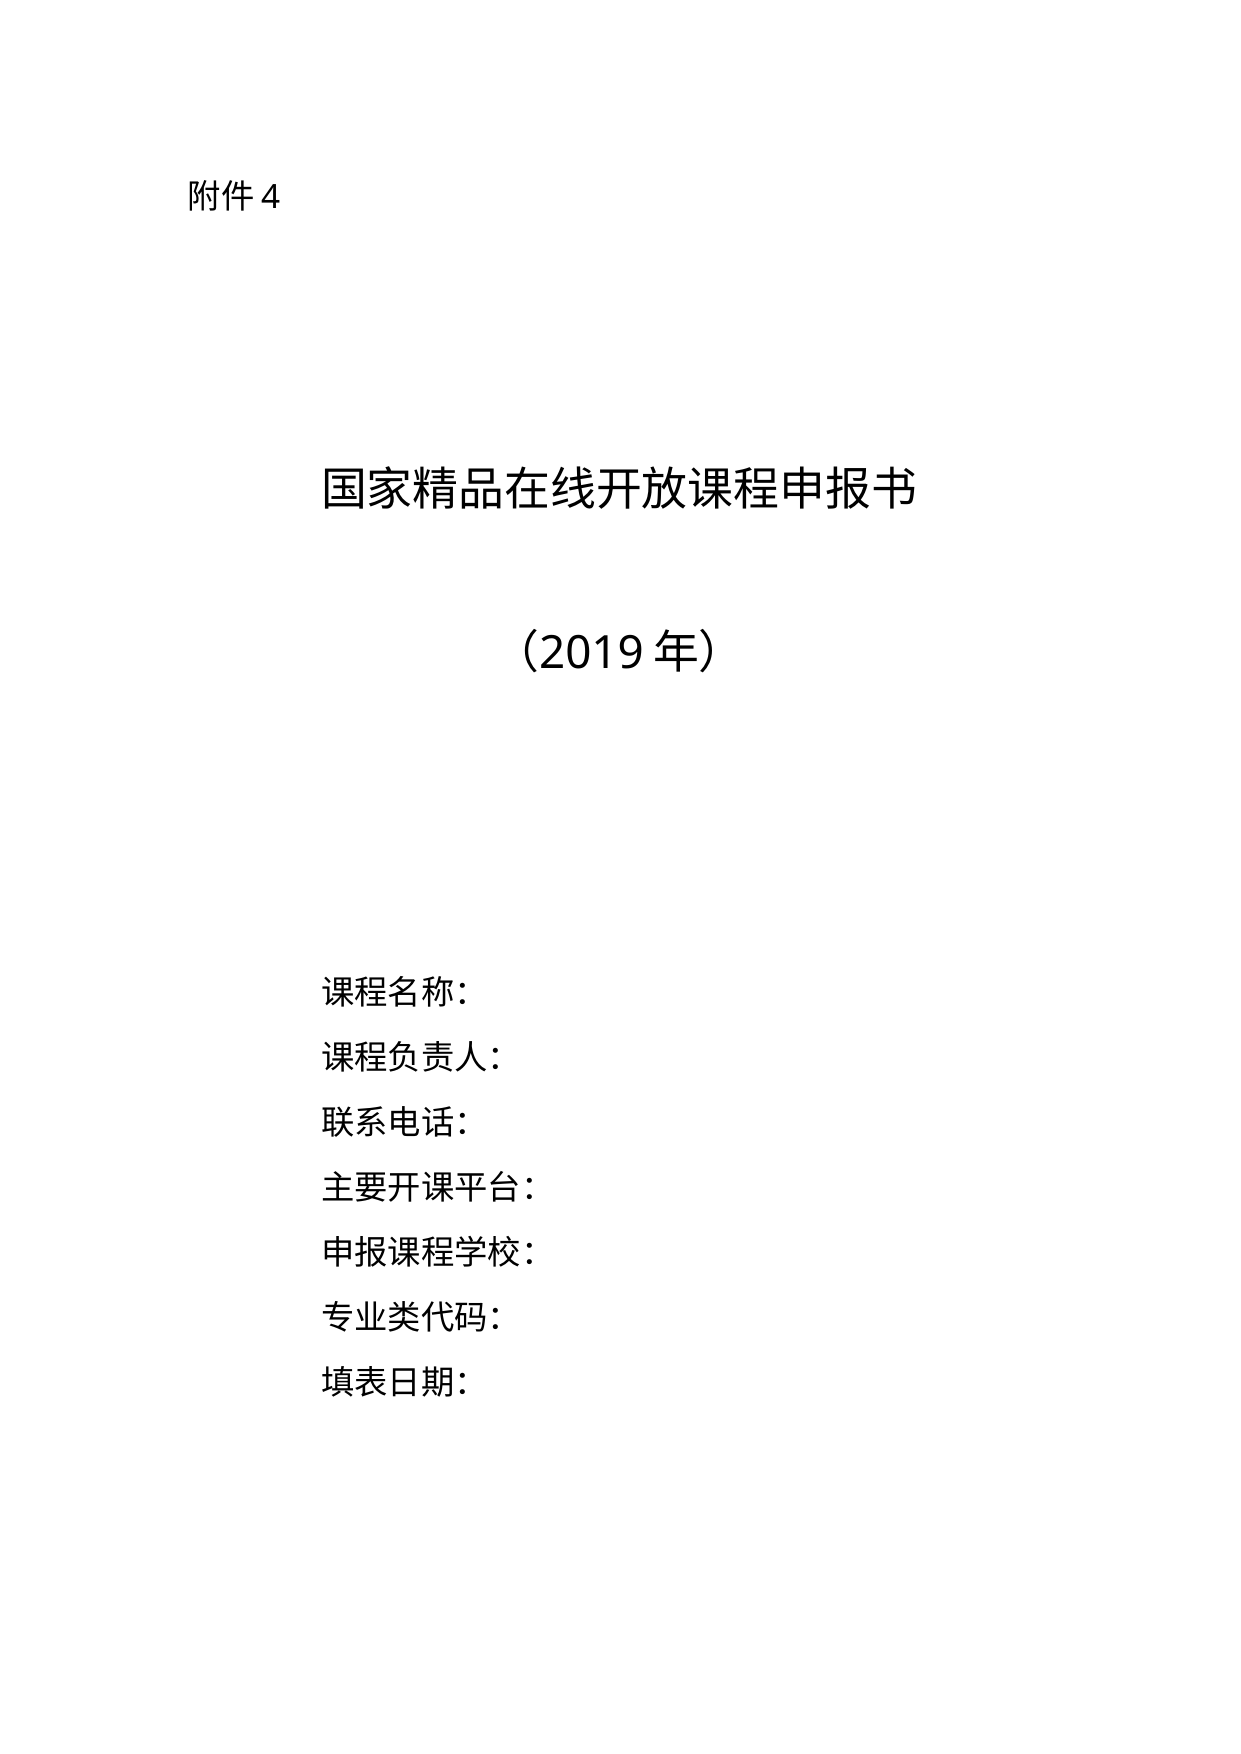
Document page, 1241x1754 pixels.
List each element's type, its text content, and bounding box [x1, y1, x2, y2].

text 主要开课平台： [187, 1153, 1050, 1218]
text 申报课程学校： [187, 1218, 1050, 1283]
text 课程负责人： [187, 1023, 1050, 1088]
text （2019年） [187, 600, 1050, 698]
text 课程名称： [187, 958, 1050, 1023]
text 国家精品在线开放课程申报书 [187, 436, 1050, 534]
subtitle 附件4 [187, 162, 1053, 227]
text 专业类代码： [187, 1283, 1050, 1348]
text 联系电话： [187, 1088, 1050, 1153]
text 填表日期： [187, 1348, 1050, 1413]
